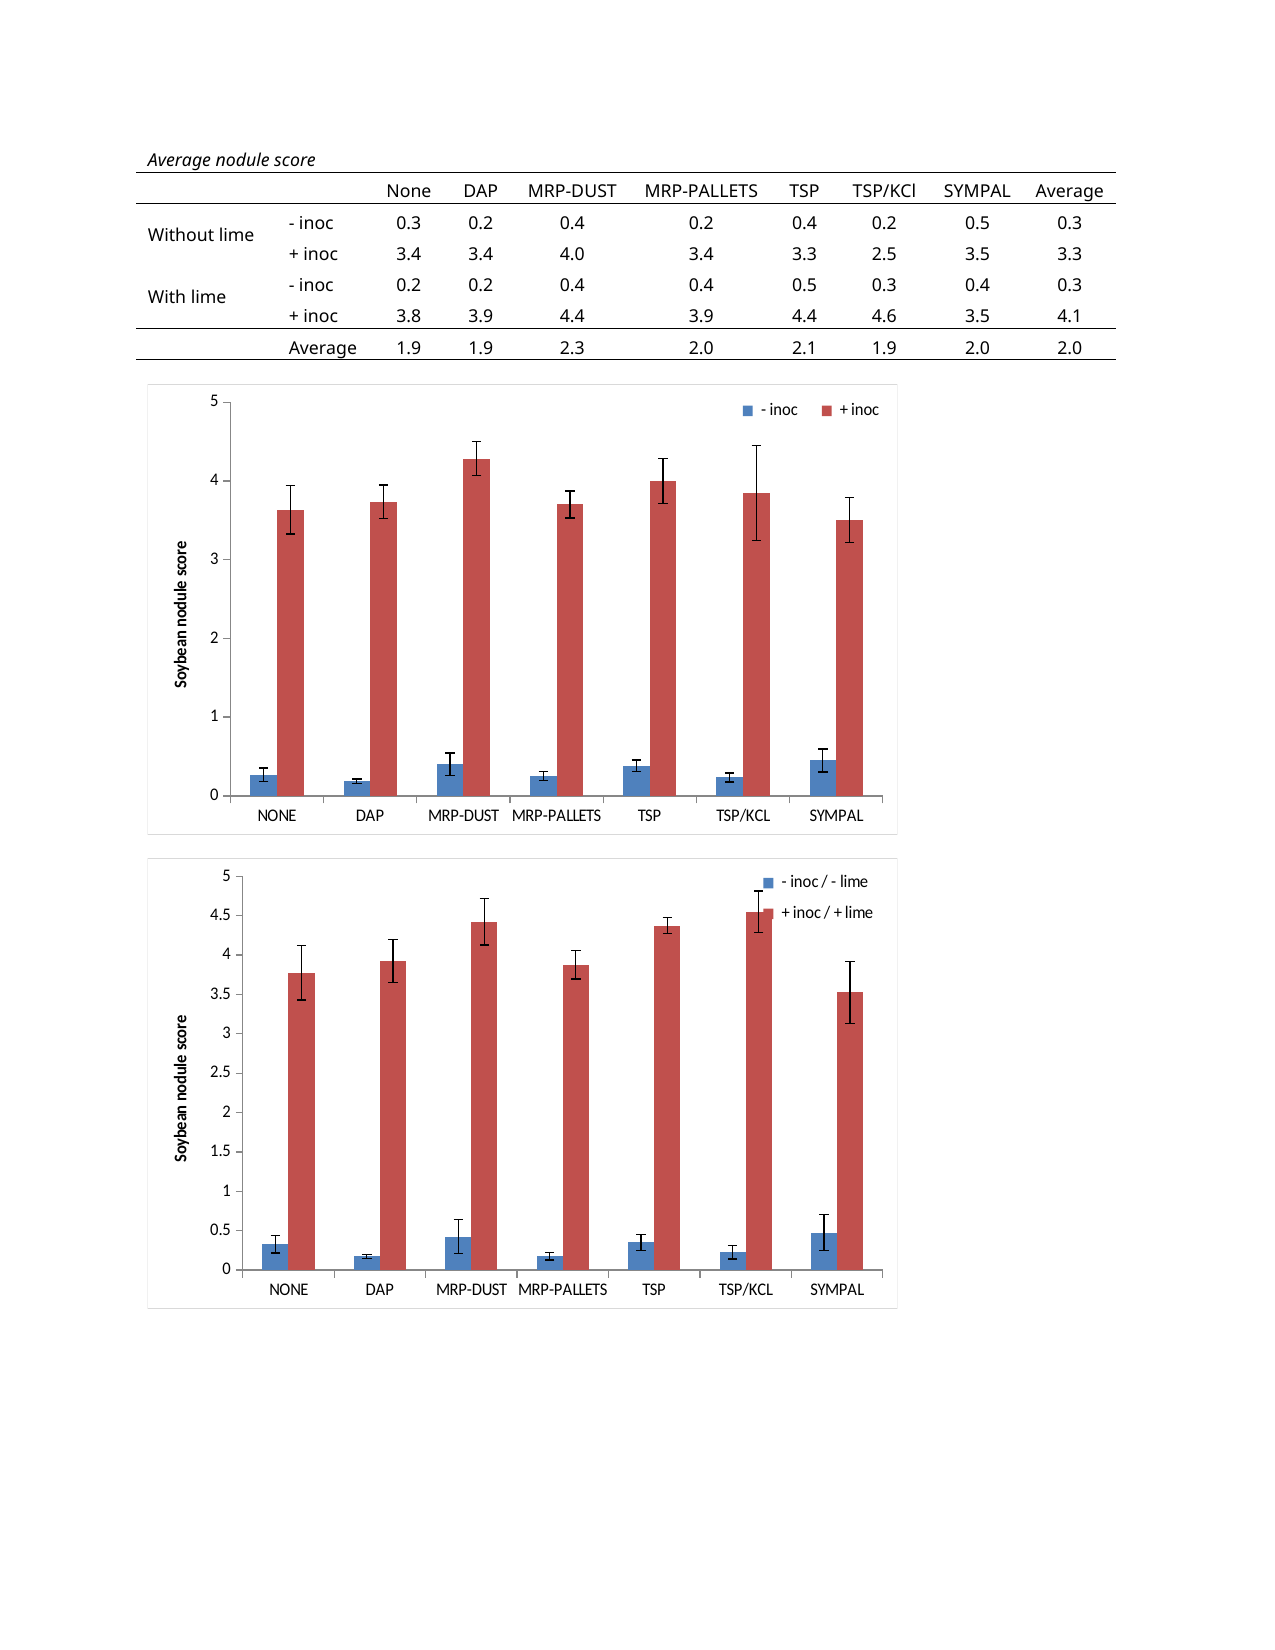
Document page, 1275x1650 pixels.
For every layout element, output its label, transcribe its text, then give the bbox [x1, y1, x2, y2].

table_header [277, 173, 371, 203]
table_cell 4.1 [1023, 297, 1116, 328]
table_cell 3.4 [371, 234, 447, 266]
table_cell 2.0 [1023, 329, 1116, 359]
table_cell 3.3 [1023, 234, 1116, 266]
table_cell 0.3 [1023, 266, 1116, 297]
table_header [136, 173, 277, 203]
table_header MRP-DUST [514, 173, 630, 203]
table_cell 0.2 [837, 204, 932, 234]
table_cell - inoc [277, 204, 371, 234]
table_cell With lime [136, 266, 277, 328]
table_cell 2.0 [630, 329, 772, 359]
table_cell 3.3 [772, 234, 837, 266]
table_cell - inoc [277, 266, 371, 297]
table_cell + inoc [277, 297, 371, 328]
table_cell 3.9 [630, 297, 772, 328]
table_cell 4.0 [514, 234, 630, 266]
table_cell 3.5 [932, 297, 1023, 328]
table_cell 0.3 [1023, 204, 1116, 234]
table_cell 1.9 [447, 329, 514, 359]
table_cell [136, 329, 277, 359]
table_cell 1.9 [371, 329, 447, 359]
table_header None [371, 173, 447, 203]
table_header TSP [772, 173, 837, 203]
table_header SYMPAL [932, 173, 1023, 203]
table_cell 3.5 [932, 234, 1023, 266]
table_cell 0.4 [514, 204, 630, 234]
table_cell 0.5 [932, 204, 1023, 234]
table_cell 2.0 [932, 329, 1023, 359]
table_cell 3.4 [447, 234, 514, 266]
table_cell 4.4 [772, 297, 837, 328]
table_header TSP/KCl [837, 173, 932, 203]
table_cell 2.5 [837, 234, 932, 266]
table_cell 0.3 [837, 266, 932, 297]
table_header Average [1023, 173, 1116, 203]
table_header MRP-PALLETS [630, 173, 772, 203]
table_header DAP [447, 173, 514, 203]
table_cell 2.1 [772, 329, 837, 359]
table_cell 4.4 [514, 297, 630, 328]
table_cell 0.2 [371, 266, 447, 297]
table_cell 4.6 [837, 297, 932, 328]
table_cell 0.4 [630, 266, 772, 297]
table_cell Without lime [136, 204, 277, 266]
table_cell 0.4 [772, 204, 837, 234]
table_cell 0.2 [447, 204, 514, 234]
table_cell 0.3 [371, 204, 447, 234]
table_cell 0.4 [932, 266, 1023, 297]
table_cell 1.9 [837, 329, 932, 359]
table_cell 0.4 [514, 266, 630, 297]
table_cell + inoc [277, 234, 371, 266]
text Average nodule score [148, 148, 1127, 172]
table_cell 0.5 [772, 266, 837, 297]
table_cell 0.2 [630, 204, 772, 234]
table_cell 2.3 [514, 329, 630, 359]
table_cell 3.9 [447, 297, 514, 328]
table_cell Average [277, 329, 371, 359]
table_cell 3.8 [371, 297, 447, 328]
table_cell 0.2 [447, 266, 514, 297]
table_cell 3.4 [630, 234, 772, 266]
